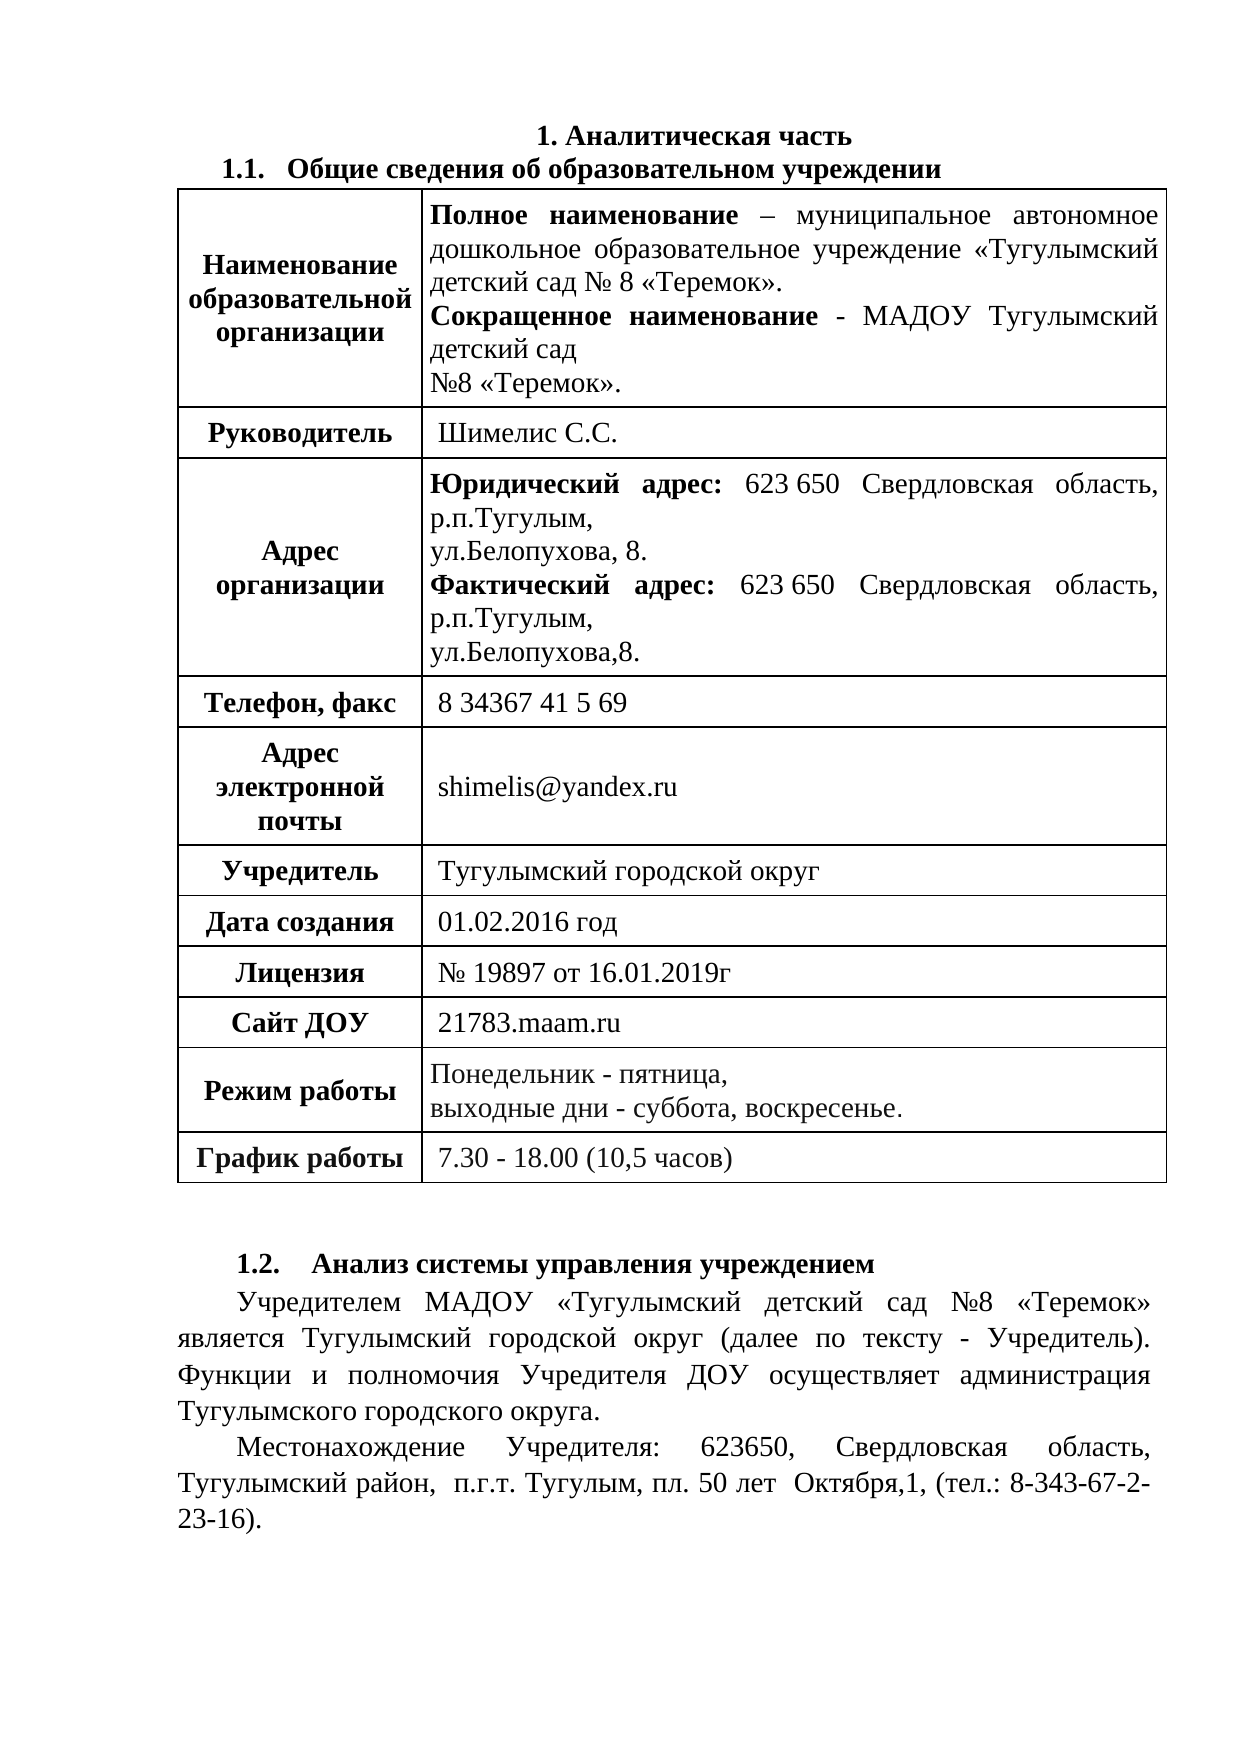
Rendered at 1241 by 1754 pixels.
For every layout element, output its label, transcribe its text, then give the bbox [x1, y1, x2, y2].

text 1.1. Общие сведения об образовательном учреждении [177, 152, 1152, 185]
table_cell Режим работы [179, 1048, 421, 1131]
table_cell Понедельник - пятница, выходные дни - суббота, воскресенье. [423, 1048, 1166, 1131]
table_cell Тугулымский городской округ [423, 846, 1166, 895]
table_cell Телефон, факс [179, 677, 421, 726]
text Местонахождение Учредителя: 623650, Свердловская область, Тугулымский район, п.г.т. Тугулым, пл. 50 лет Октября,1, (тел.: 8-343-67-2-23-16). [177, 1429, 1152, 1535]
table_header Наименование образовательной организации [179, 190, 421, 406]
table_cell Лицензия [179, 947, 421, 996]
table_cell Руководитель [179, 408, 421, 457]
table_cell 01.02.2016 год [423, 896, 1166, 945]
table_cell 7.30 - 18.00 (10,5 часов) [423, 1133, 1166, 1182]
table_cell shimelis@yandex.ru [423, 728, 1166, 844]
table_cell № 19897 от 16.01.2019г [423, 947, 1166, 996]
text 1. Аналитическая часть [177, 118, 1152, 152]
table_cell 21783.maam.ru [423, 998, 1166, 1047]
table_header Полное наименование – муниципальное автономное дошкольное образовательное учреждение «Тугулымский детский сад № 8 «Теремок». Сокращенное наименование - МАДОУ Тугулымский детский сад №8 «Теремок». [423, 190, 1166, 406]
table_cell Юридический адрес: 623 650 Свердловская область, р.п.Тугулым, ул.Белопухова, 8. Фактический адрес: 623 650 Свердловская область, р.п.Тугулым, ул.Белопухова,8. [423, 459, 1166, 675]
table_cell График работы [179, 1133, 421, 1182]
text Учредителем МАДОУ «Тугулымский детский сад №8 «Теремок» является Тугулымский городской округ (далее по тексту - Учредитель). Функции и полномочия Учредителя ДОУ осуществляет администрация Тугулымского городского округа. [177, 1284, 1152, 1426]
table_cell Шимелис С.С. [423, 408, 1166, 457]
table_cell Учредитель [179, 846, 421, 895]
list Анализ системы управления учреждением [236, 1246, 1152, 1279]
table_cell Дата создания [179, 896, 421, 945]
table_cell 8 34367 41 5 69 [423, 677, 1166, 726]
table_cell Адрес электронной почты [179, 728, 421, 844]
table_cell Адрес организации [179, 459, 421, 675]
table_cell Сайт ДОУ [179, 998, 421, 1047]
